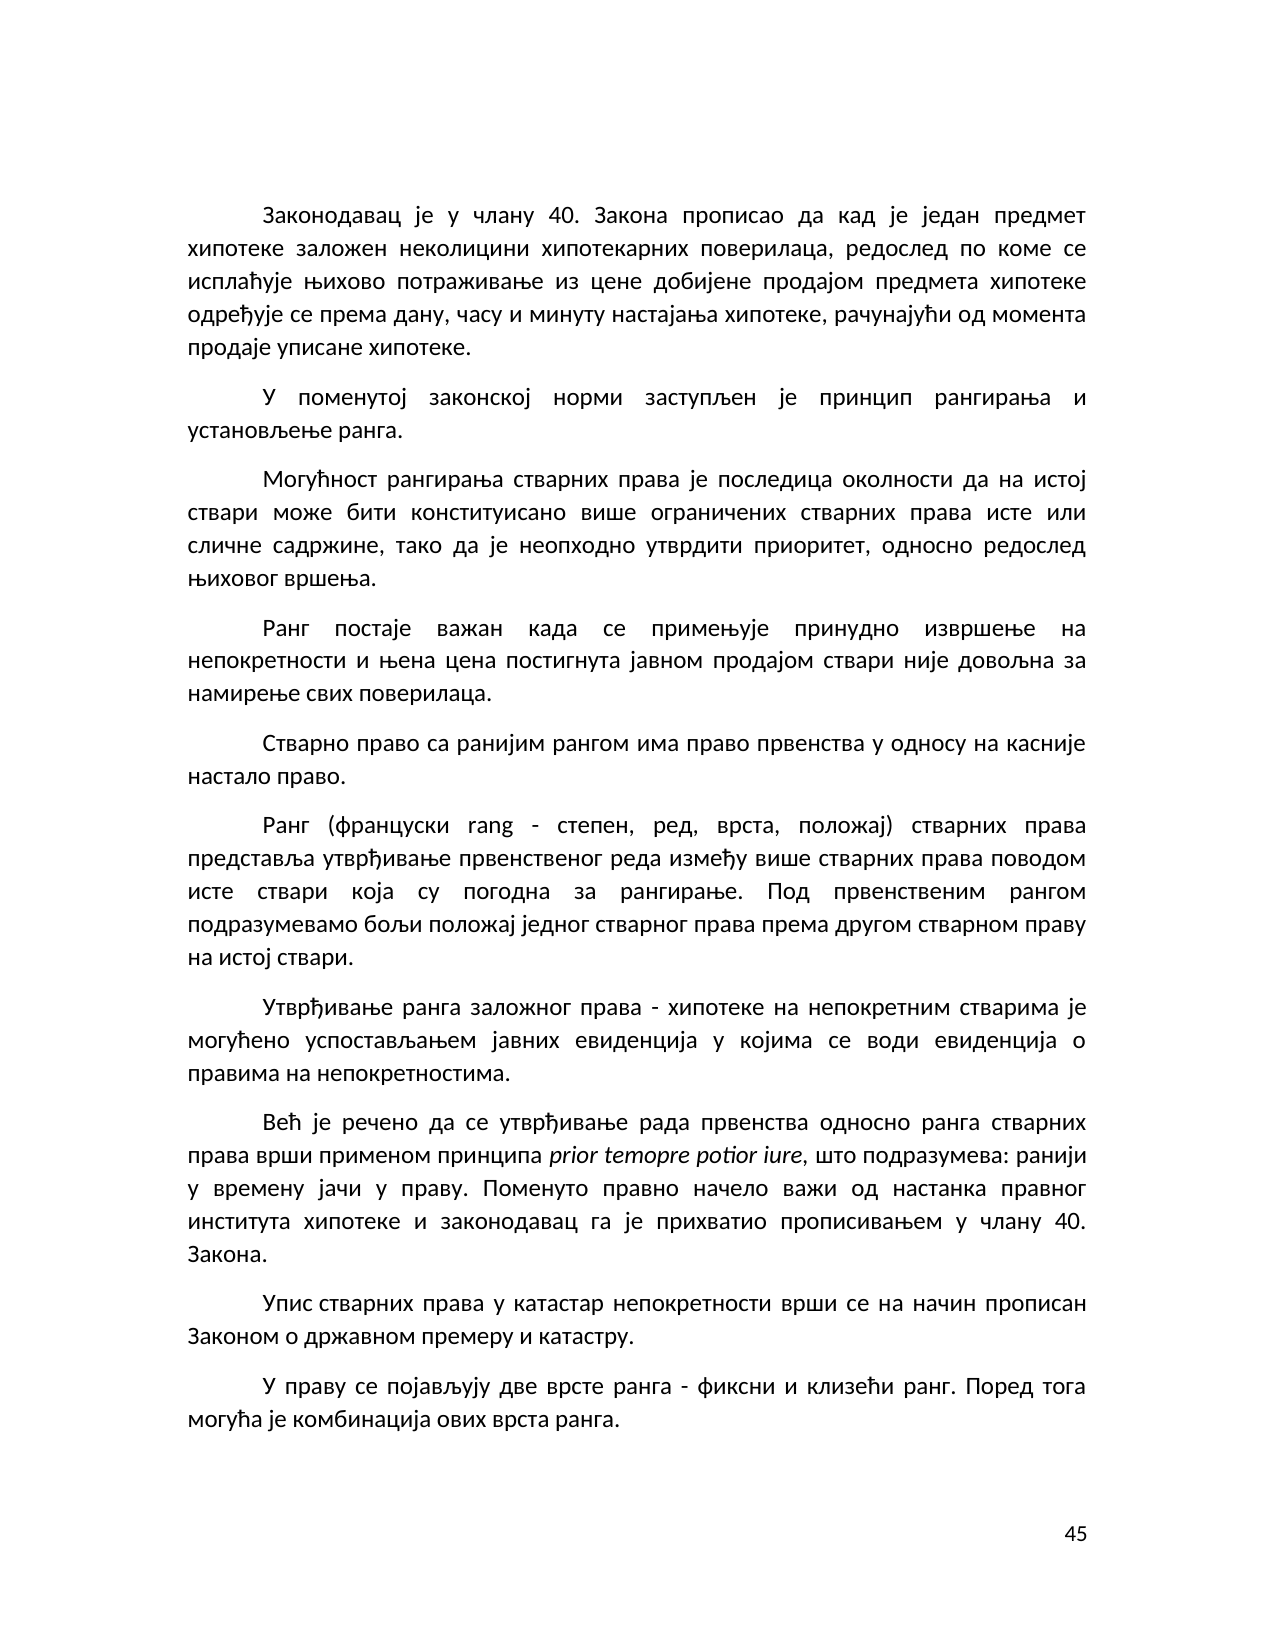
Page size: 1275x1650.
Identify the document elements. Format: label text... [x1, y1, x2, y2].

text Утврђивање ранга заложног права - хипотеке на непокретним стварима је могућено успостављањем јавних евиденција у којима се води евиденција о правима на непокретностима. [187, 991, 1087, 1087]
text Већ је речено да се утврђивање рада првенства односно ранга стварних права врши применом принципа prior temopre potior iure, што подразумева: ранији у времену јачи у праву. Поменуто правно начело важи од настанка правног института хипотеке и законодавац га је прихватио прописивањем у члану 40. Закона. [187, 1106, 1087, 1268]
text Законодавац је у члану 40. Закона прописао да кад је један предмет хипотеке заложен неколицини хипотекарних поверилаца, редослед по коме се исплаћује њихово потраживање из цене добијене продајом предмета хипотеке одређује се према дану, часу и минуту настајања хипотеке, рачунајући од момента продаје уписане хипотеке. [187, 199, 1087, 362]
text У поменутој законској норми заступљен је принцип рангирања и установљење ранга. [187, 381, 1087, 444]
text Стварно право са ранијим рангом има право првенства у односу на касније настало право. [187, 727, 1087, 791]
text Могућност рангирања стварних права је последица околности да на истој ствари може бити конституисано више ограничених стварних права исте или сличне садржине, тако да је неопходно утврдити приоритет, односно редослед њиховог вршења. [187, 463, 1087, 593]
text Упис стварних права у катастар непокретности врши се на начин прописан Законом о државном премеру и катастру. [187, 1287, 1087, 1351]
text Ранг (француски rang - степен, ред, врста, положај) стварних права представља утврђивање првенственог реда између више стварних права поводом исте ствари која су погодна за рангирање. Под првенственим рангом подразумевамо бољи положај једног стварног права према другом стварном праву на истој ствари. [187, 809, 1087, 972]
text У праву се појављују две врсте ранга - фиксни и клизећи ранг. Поред тога могућа је комбинација ових врста ранга. [187, 1370, 1087, 1433]
text Ранг постаје важан када се примењује принудно извршење на непокретности и њена цена постигнута јавном продајом ствари није довољна за намирење свих поверилаца. [187, 612, 1087, 708]
